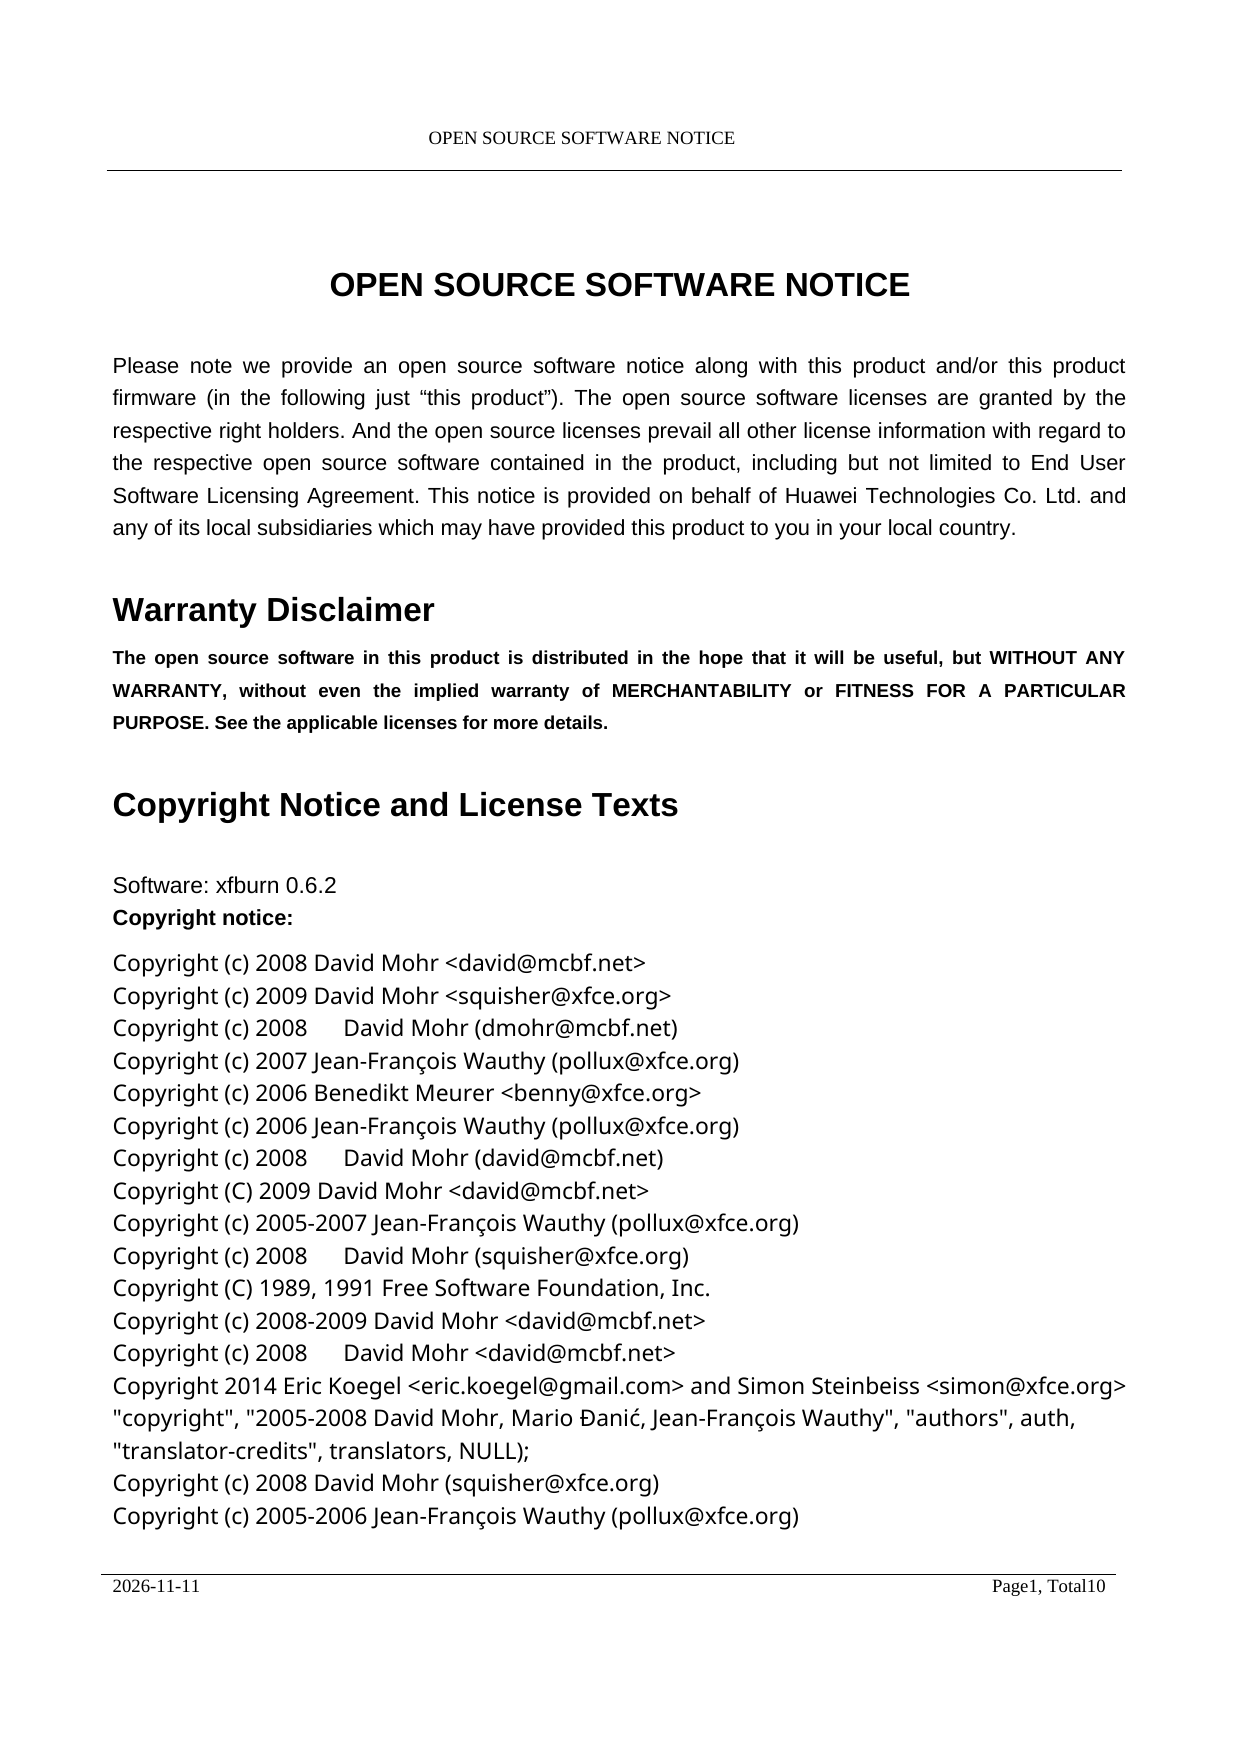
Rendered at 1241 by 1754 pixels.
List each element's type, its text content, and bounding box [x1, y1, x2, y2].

text Please note we provide an open source software notice along with this product and/or this product firmware (in the following just “this product”). The open source software licenses are granted by the respective right holders. And the open source licenses prevail all other license information with regard to the respective open source software contained in the product, including but not limited to End User Software Licensing Agreement. This notice is provided on behalf of Huawei Technologies Co. Ltd. and any of its local subsidiaries which may have provided this product to you in your local country. [112, 349, 1128, 544]
text Software: xfburn 0.6.2 [112, 869, 1128, 901]
text Copyright notice: [112, 901, 1128, 934]
text OPEN SOURCE SOFTWARE NOTICE [112, 251, 1128, 316]
text Copyright (c) 2008 David Mohr <david@mcbf.net> Copyright (c) 2009 David Mohr <squisher@xfce.org> Copyright (c) 2008 David Mohr (dmohr@mcbf.net) Copyright (c) 2007 Jean-François Wauthy (pollux@xfce.org) Copyright (c) 2006 Benedikt Meurer <benny@xfce.org> Copyright (c) 2006 Jean-François Wauthy (pollux@xfce.org) Copyright (c) 2008 David Mohr (david@mcbf.net) Copyright (C) 2009 David Mohr <david@mcbf.net> Copyright (c) 2005-2007 Jean-François Wauthy (pollux@xfce.org) Copyright (c) 2008 David Mohr (squisher@xfce.org) Copyright (C) 1989, 1991 Free Software Foundation, Inc. Copyright (c) 2008-2009 David Mohr <david@mcbf.net> Copyright (c) 2008 David Mohr <david@mcbf.net> Copyright 2014 Eric Koegel <eric.koegel@gmail.com> and Simon Steinbeiss <simon@xfce.org> "copyright", "2005-2008 David Mohr, Mario Đanić, Jean-François Wauthy", "authors", auth, "translator-credits", translators, NULL); Copyright (c) 2008 David Mohr (squisher@xfce.org) Copyright (c) 2005-2006 Jean-François Wauthy (pollux@xfce.org) [112, 947, 1128, 1564]
text Copyright Notice and License Texts [112, 771, 1128, 836]
text Warranty Disclaimer [112, 576, 1128, 641]
text The open source software in this product is distributed in the hope that it will be useful, but WITHOUT ANY WARRANTY, without even the implied warranty of MERCHANTABILITY or FITNESS FOR A PARTICULAR PURPOSE. See the applicable licenses for more details. [112, 641, 1128, 739]
